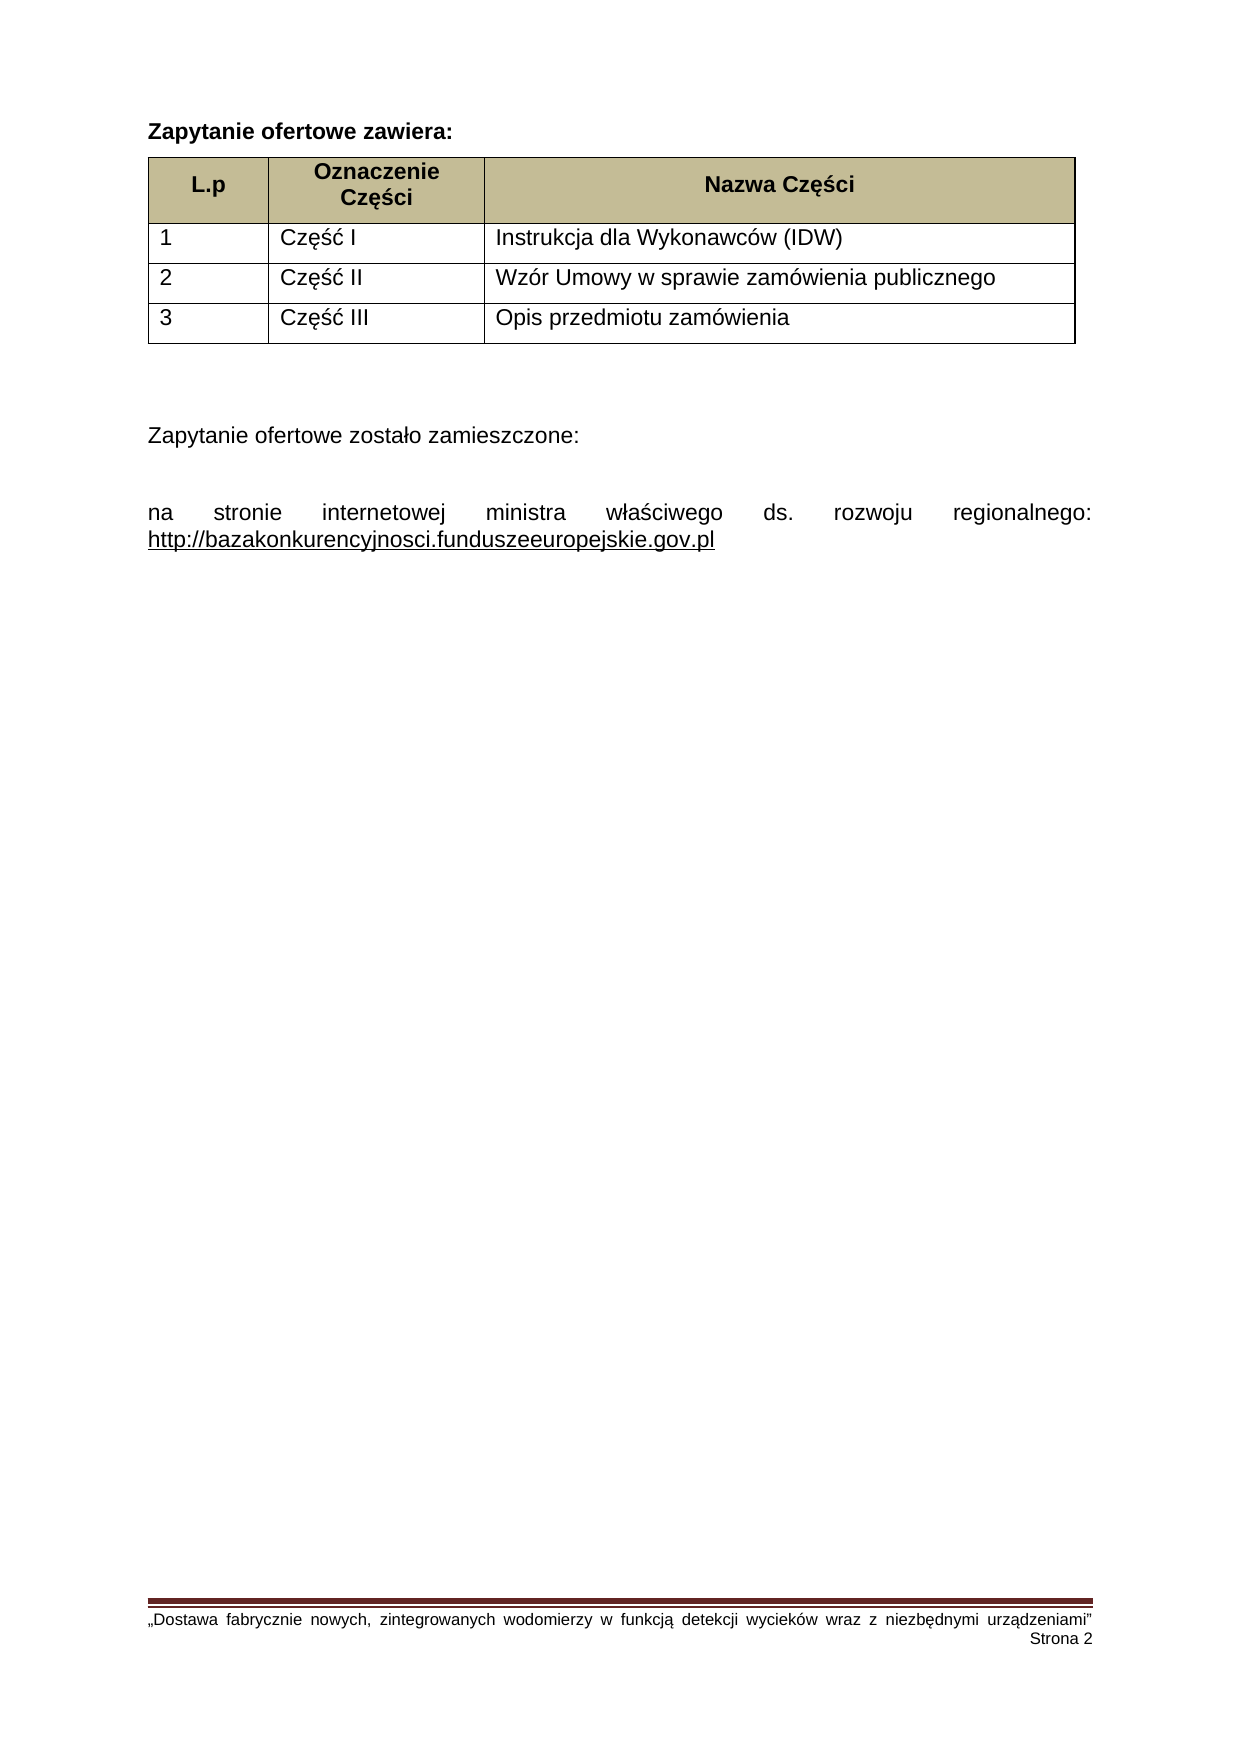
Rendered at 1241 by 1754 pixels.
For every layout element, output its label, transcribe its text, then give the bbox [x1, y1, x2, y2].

table_header Oznaczenie Części [269, 158, 484, 223]
table_cell Wzór Umowy w sprawie zamówienia publicznego [485, 264, 1074, 303]
table_cell 2 [149, 264, 268, 303]
table_cell Część II [269, 264, 484, 303]
table_cell Część I [269, 224, 484, 263]
text Zapytanie ofertowe zawiera: [148, 118, 1093, 144]
table_cell Instrukcja dla Wykonawców (IDW) [485, 224, 1074, 263]
table_cell Część III [269, 304, 484, 343]
table_header Nazwa Części [485, 158, 1074, 223]
text Zapytanie ofertowe zostało zamieszczone: [148, 422, 1093, 448]
table_cell 3 [149, 304, 268, 343]
table_header L.p [149, 158, 268, 223]
table_cell Opis przedmiotu zamówienia [485, 304, 1074, 343]
table_cell 1 [149, 224, 268, 263]
list na stronie internetowej ministra właściwego ds. rozwoju regionalnego: http://bazakonkurencyjnosci.funduszeeuropejskie.gov.pl [148, 499, 1093, 552]
